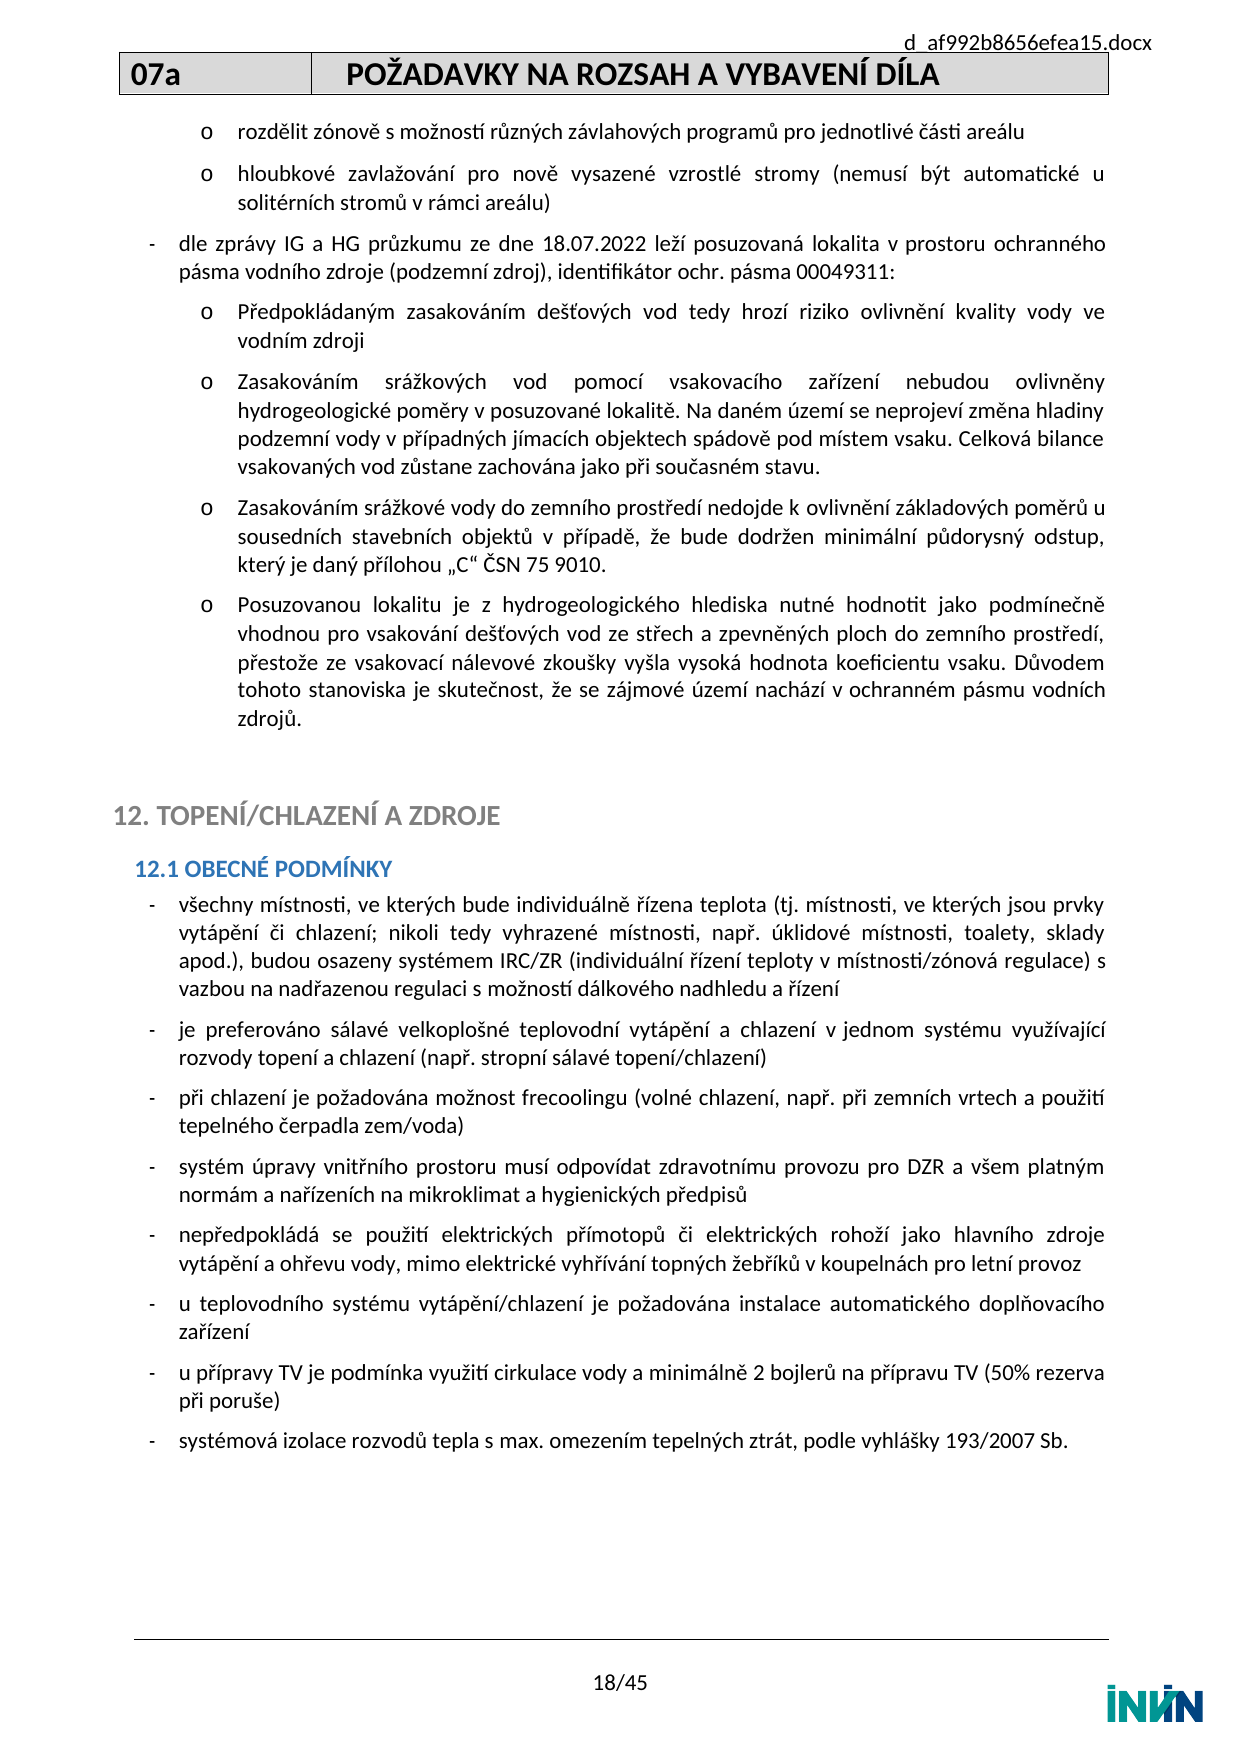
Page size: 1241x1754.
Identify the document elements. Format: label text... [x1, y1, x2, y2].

list u přípravy TV je podmínka využití cirkulace vody a minimálně 2 bojlerů na přípravu TV (50% rezerva při poruše) [149, 1358, 1106, 1414]
list všechny místnosti, ve kterých bude individuálně řízena teplota (tj. místnosti, ve kterých jsou prvky vytápění či chlazení; nikoli tedy vyhrazené místnosti, např. úklidové místnosti, toalety, sklady apod.), budou osazeny systémem IRC/ZR (individuální řízení teploty v místnosti/zónová regulace) s vazbou na nadřazenou regulaci s možností dálkového nadhledu a řízení [149, 890, 1106, 1002]
list nepředpokládá se použití elektrických přímotopů či elektrických rohoží jako hlavního zdroje vytápění a ohřevu vody, mimo elektrické vyhřívání topných žebříků v koupelnách pro letní provoz [149, 1221, 1106, 1277]
list systém úpravy vnitřního prostoru musí odpovídat zdravotnímu provozu pro DZR a všem platným normám a nařízeních na mikroklimat a hygienických předpisů [149, 1152, 1106, 1208]
list hloubkové zavlažování pro nově vysazené vzrostlé stromy (nemusí být automatické u solitérních stromů v rámci areálu) [200, 159, 1106, 216]
list Posuzovanou lokalitu je z hydrogeologického hlediska nutné hodnotit jako podmínečně vhodnou pro vsakování dešťových vod ze střech a zpevněných ploch do zemního prostředí, přestože ze vsakovací nálevové zkoušky vyšla vysoká hodnota koeficientu vsaku. Důvodem tohoto stanoviska je skutečnost, že se zájmové území nachází v ochranném pásmu vodních zdrojů. [200, 590, 1106, 732]
list dle zprávy IG a HG průzkumu ze dne 18.07.2022 leží posuzovaná lokalita v prostoru ochranného pásma vodního zdroje (podzemní zdroj), identifikátor ochr. pásma 00049311: [149, 229, 1106, 285]
list u teplovodního systému vytápění/chlazení je požadována instalace automatického doplňovacího zařízení [149, 1289, 1106, 1345]
picture [1107, 1684, 1203, 1722]
subtitle 12. TOPENÍ/CHLAZENÍ A ZDROJE [112, 797, 1165, 833]
subtitle 12.1 OBECNÉ PODMÍNKY [134, 854, 1165, 884]
list je preferováno sálavé velkoplošné teplovodní vytápění a chlazení v jednom systému využívající rozvody topení a chlazení (např. stropní sálavé topení/chlazení) [149, 1015, 1106, 1071]
list systémová izolace rozvodů tepla s max. omezením tepelných ztrát, podle vyhlášky 193/2007 Sb. [149, 1426, 1106, 1454]
list rozdělit zónově s možností různých závlahových programů pro jednotlivé části areálu [200, 117, 1106, 147]
list Zasakováním srážkové vody do zemního prostředí nedojde k ovlivnění základových poměrů u sousedních stavebních objektů v případě, že bude dodržen minimální půdorysný odstup, který je daný přílohou „C“ ČSN 75 9010. [200, 493, 1106, 578]
list Předpokládaným zasakováním dešťových vod tedy hrozí riziko ovlivnění kvality vody ve vodním zdroji [200, 297, 1106, 354]
list při chlazení je požadována možnost frecoolingu (volné chlazení, např. při zemních vrtech a použití tepelného čerpadla zem/voda) [149, 1083, 1106, 1139]
list Zasakováním srážkových vod pomocí vsakovacího zařízení nebudou ovlivněny hydrogeologické poměry v posuzované lokalitě. Na daném území se neprojeví změna hladiny podzemní vody v případných jímacích objektech spádově pod místem vsaku. Celková bilance vsakovaných vod zůstane zachována jako při současném stavu. [200, 367, 1106, 480]
